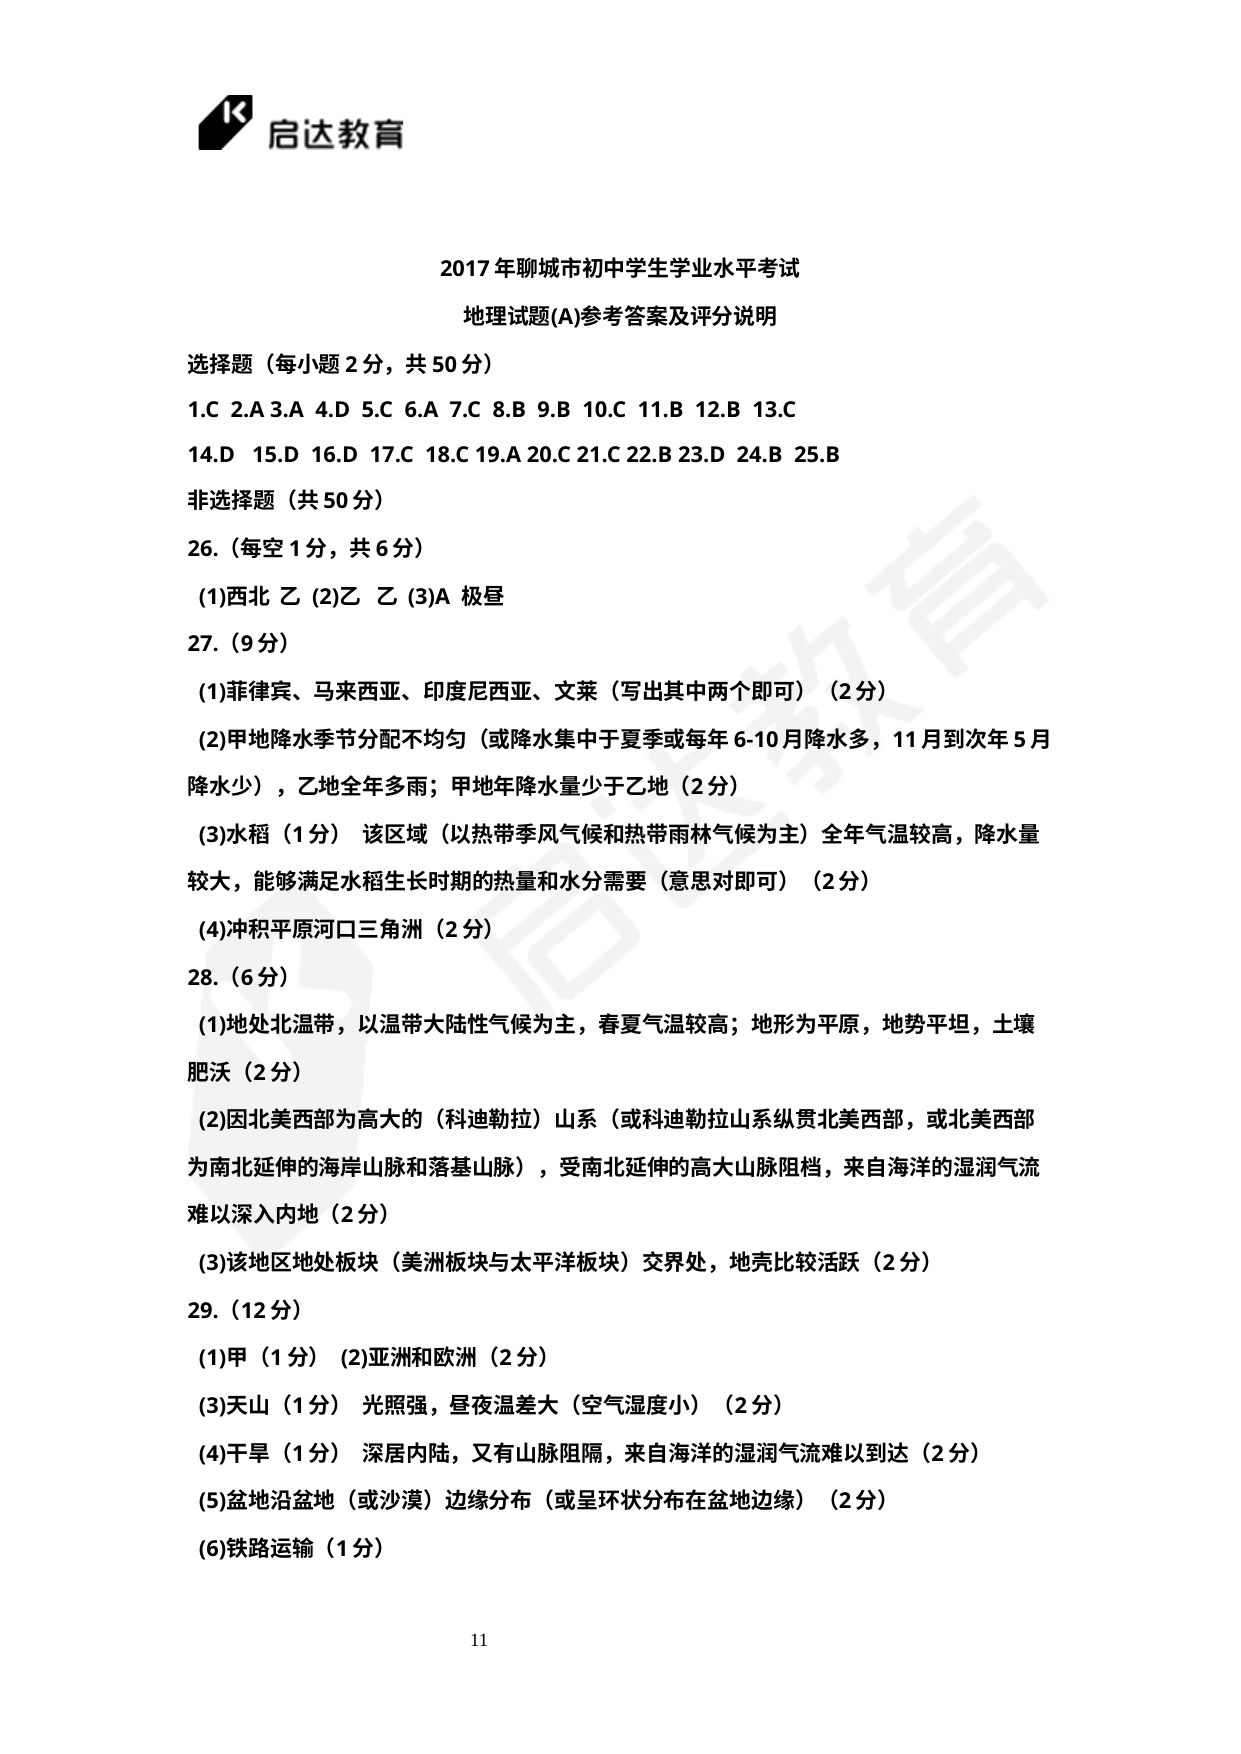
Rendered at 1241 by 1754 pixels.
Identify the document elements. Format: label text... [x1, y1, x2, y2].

text (1)地处北温带，以温带大陆性气候为主，春夏气温较高；地形为平原，地势平坦，土壤肥沃（2分） [187, 1007, 1053, 1087]
text (5)盆地沿盆地（或沙漠）边缘分布（或呈环状分布在盆地边缘）（2分） [187, 1483, 1053, 1515]
text (6)铁路运输（1分） [187, 1531, 1053, 1562]
text (1)菲律宾、马来西亚、印度尼西亚、文莱（写出其中两个即可）（2分） [187, 674, 1053, 706]
text (2)因北美西部为高大的（科迪勒拉）山系（或科迪勒拉山系纵贯北美西部，或北美西部为南北延伸的海岸山脉和落基山脉），受南北延伸的高大山脉阻档，来自海洋的湿润气流难以深入内地（2分） [187, 1102, 1053, 1229]
text 地理试题(A)参考答案及评分说明 [187, 299, 1053, 331]
text (4)干旱（1分） 深居内陆，又有山脉阻隔，来自海洋的湿润气流难以到达（2分） [187, 1436, 1053, 1467]
text (1)西北 乙 (2)乙 乙 (3)A 极昼 [187, 579, 1053, 611]
text 28.（6分） [187, 959, 1053, 991]
text (1)甲（1分） (2)亚洲和欧洲（2分） [187, 1340, 1053, 1372]
text 26.（每空1分，共6分） [187, 531, 1053, 563]
text (2)甲地降水季节分配不均匀（或降水集中于夏季或每年6-10月降水多，11月到次年5月降水少），乙地全年多雨；甲地年降水量少于乙地（2分） [187, 722, 1053, 801]
text 29.（12分） [187, 1293, 1053, 1324]
text (4)冲积平原河口三角洲（2分） [187, 912, 1053, 944]
text 1.C 2.A 3.A 4.D 5.C 6.A 7.C 8.B 9.B 10.C 11.B 12.B 13.C [187, 394, 1053, 424]
text 14.D 15.D 16.D 17.C 18.C 19.A 20.C 21.C 22.B 23.D 24.B 25.B [187, 439, 1053, 469]
text 2017年聊城市初中学生学业水平考试 [187, 251, 1053, 283]
text (3)天山（1分） 光照强，昼夜温差大（空气湿度小）（2分） [187, 1388, 1053, 1420]
text (3)该地区地处板块（美洲板块与太平洋板块）交界处，地壳比较活跃（2分） [187, 1245, 1053, 1277]
text 27.（9分） [187, 626, 1053, 658]
text 非选择题（共50分） [187, 483, 1053, 515]
text 选择题（每小题2分，共50分） [187, 347, 1053, 378]
text (3)水稻（1分） 该区域（以热带季风气候和热带雨林气候为主）全年气温较高，降水量较大，能够满足水稻生长时期的热量和水分需要（意思对即可）（2分） [187, 817, 1053, 896]
picture [198, 95, 404, 150]
